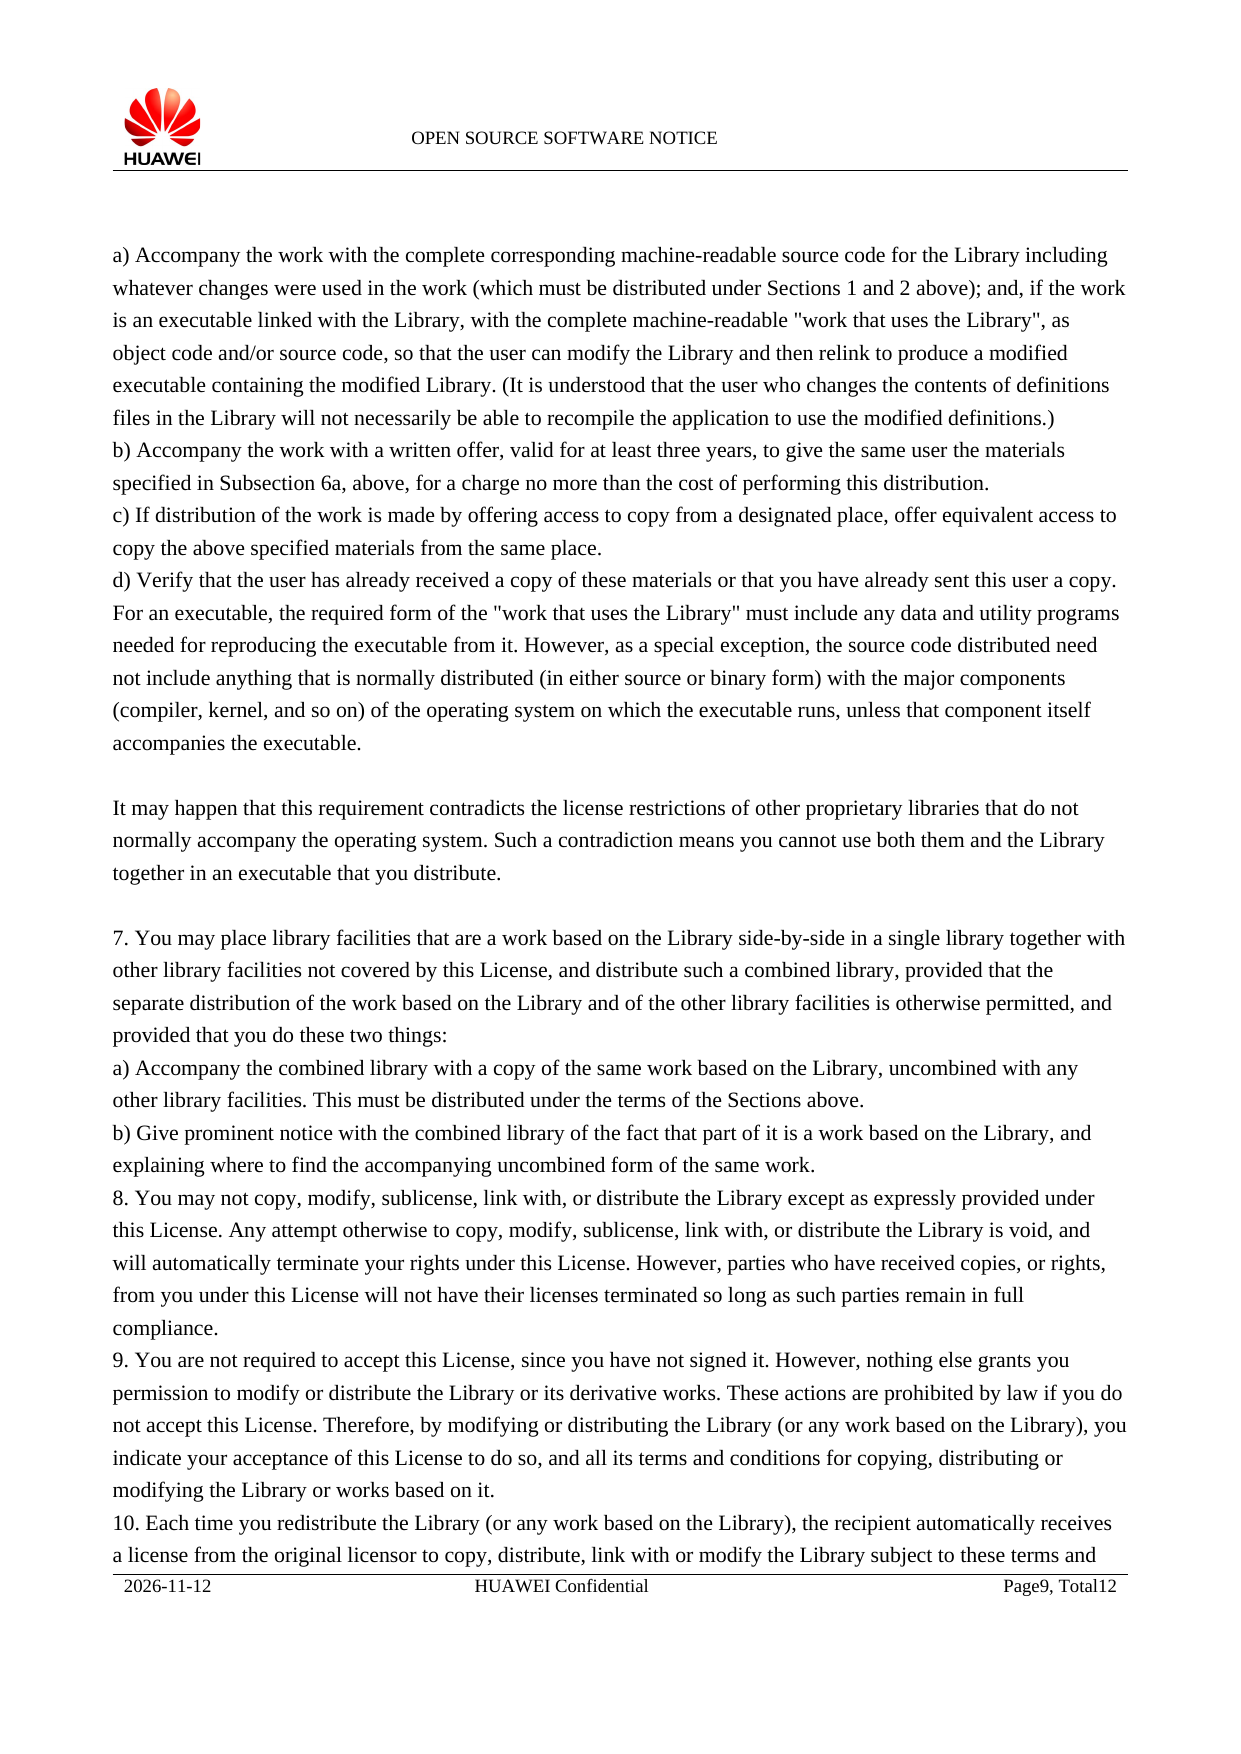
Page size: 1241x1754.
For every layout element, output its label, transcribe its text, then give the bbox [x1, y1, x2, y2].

picture [124, 88, 201, 165]
